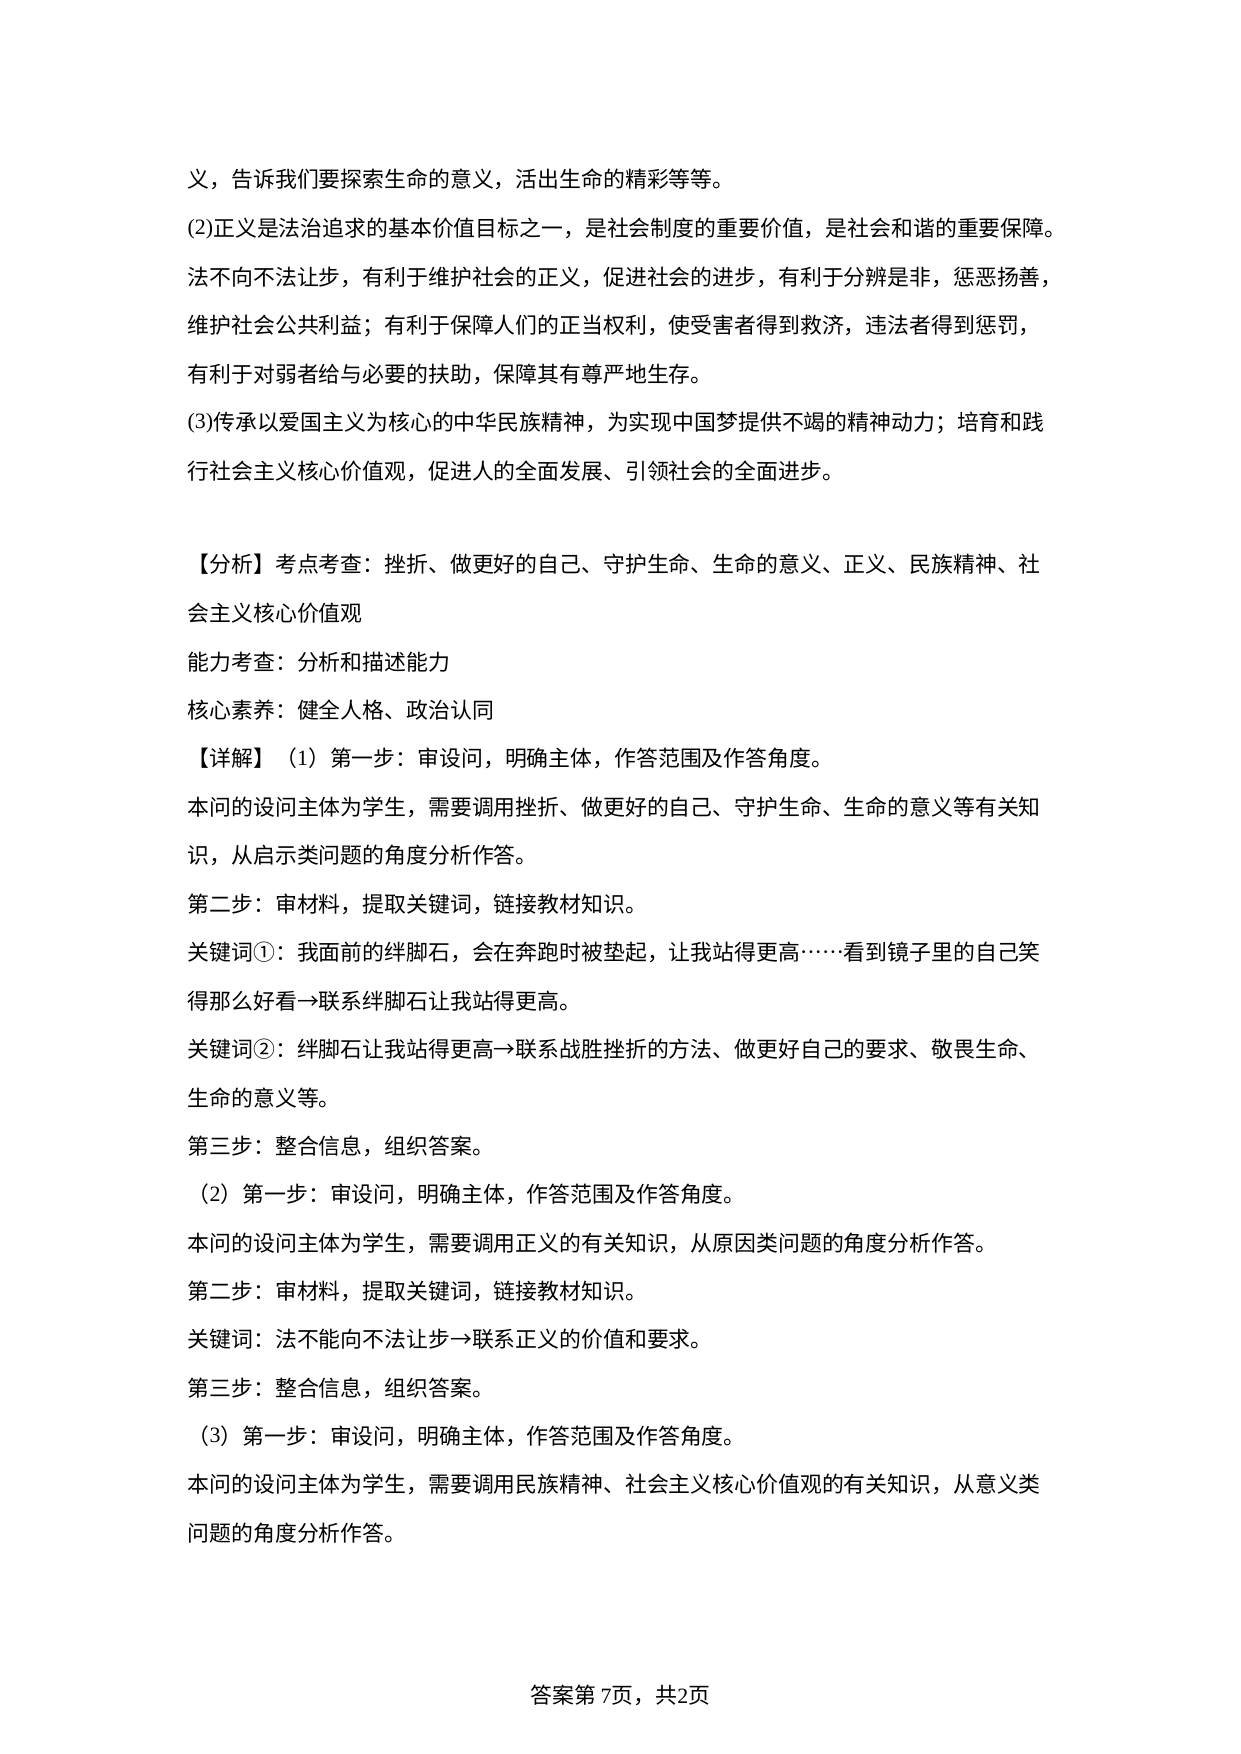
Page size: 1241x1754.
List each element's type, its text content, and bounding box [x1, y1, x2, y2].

text 本问的设问主体为学生，需要调用民族精神、社会主义核心价值观的有关知识，从意义类问题的角度分析作答。 [187, 1467, 1053, 1548]
text (3)传承以爱国主义为核心的中华民族精神，为实现中国梦提供不竭的精神动力；培育和践行社会主义核心价值观，促进人的全面发展、引领社会的全面进步。 [187, 405, 1053, 486]
text 关键词①：我面前的绊脚石，会在奔跑时被垫起，让我站得更高⋯⋯看到镜子里的自己笑得那么好看→联系绊脚石让我站得更高。 [187, 934, 1053, 1016]
text 第二步：审材料，提取关键词，链接教材知识。 [187, 1274, 1053, 1306]
text 关键词②：绊脚石让我站得更高→联系战胜挫折的方法、做更好自己的要求、敬畏生命、生命的意义等。 [187, 1032, 1053, 1113]
text 第三步：整合信息，组织答案。 [187, 1370, 1053, 1403]
text 本问的设问主体为学生，需要调用正义的有关知识，从原因类问题的角度分析作答。 [187, 1225, 1053, 1258]
text (2)正义是法治追求的基本价值目标之一，是社会制度的重要价值，是社会和谐的重要保障。法不向不法让步，有利于维护社会的正义，促进社会的进步，有利于分辨是非，惩恶扬善，维护社会公共利益；有利于保障人们的正当权利，使受害者得到救济，违法者得到惩罚，有利于对弱者给与必要的扶助，保障其有尊严地生存。 [187, 210, 1053, 389]
text （2）第一步：审设问，明确主体，作答范围及作答角度。 [187, 1177, 1053, 1209]
text 第二步：审材料，提取关键词，链接教材知识。 [187, 886, 1053, 919]
text 核心素养：健全人格、政治认同 [187, 692, 1053, 725]
text 第三步：整合信息，组织答案。 [187, 1129, 1053, 1161]
text 本问的设问主体为学生，需要调用挫折、做更好的自己、守护生命、生命的意义等有关知识，从启示类问题的角度分析作答。 [187, 789, 1053, 870]
text 【分析】考点考查：挫折、做更好的自己、守护生命、生命的意义、正义、民族精神、社会主义核心价值观 [187, 547, 1053, 628]
text 【详解】（1）第一步：审设问，明确主体，作答范围及作答角度。 [187, 741, 1053, 773]
text 关键词：法不能向不法让步→联系正义的价值和要求。 [187, 1322, 1053, 1354]
text （3）第一步：审设问，明确主体，作答范围及作答角度。 [187, 1419, 1053, 1451]
text 能力考查：分析和描述能力 [187, 644, 1053, 677]
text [187, 162, 1053, 194]
